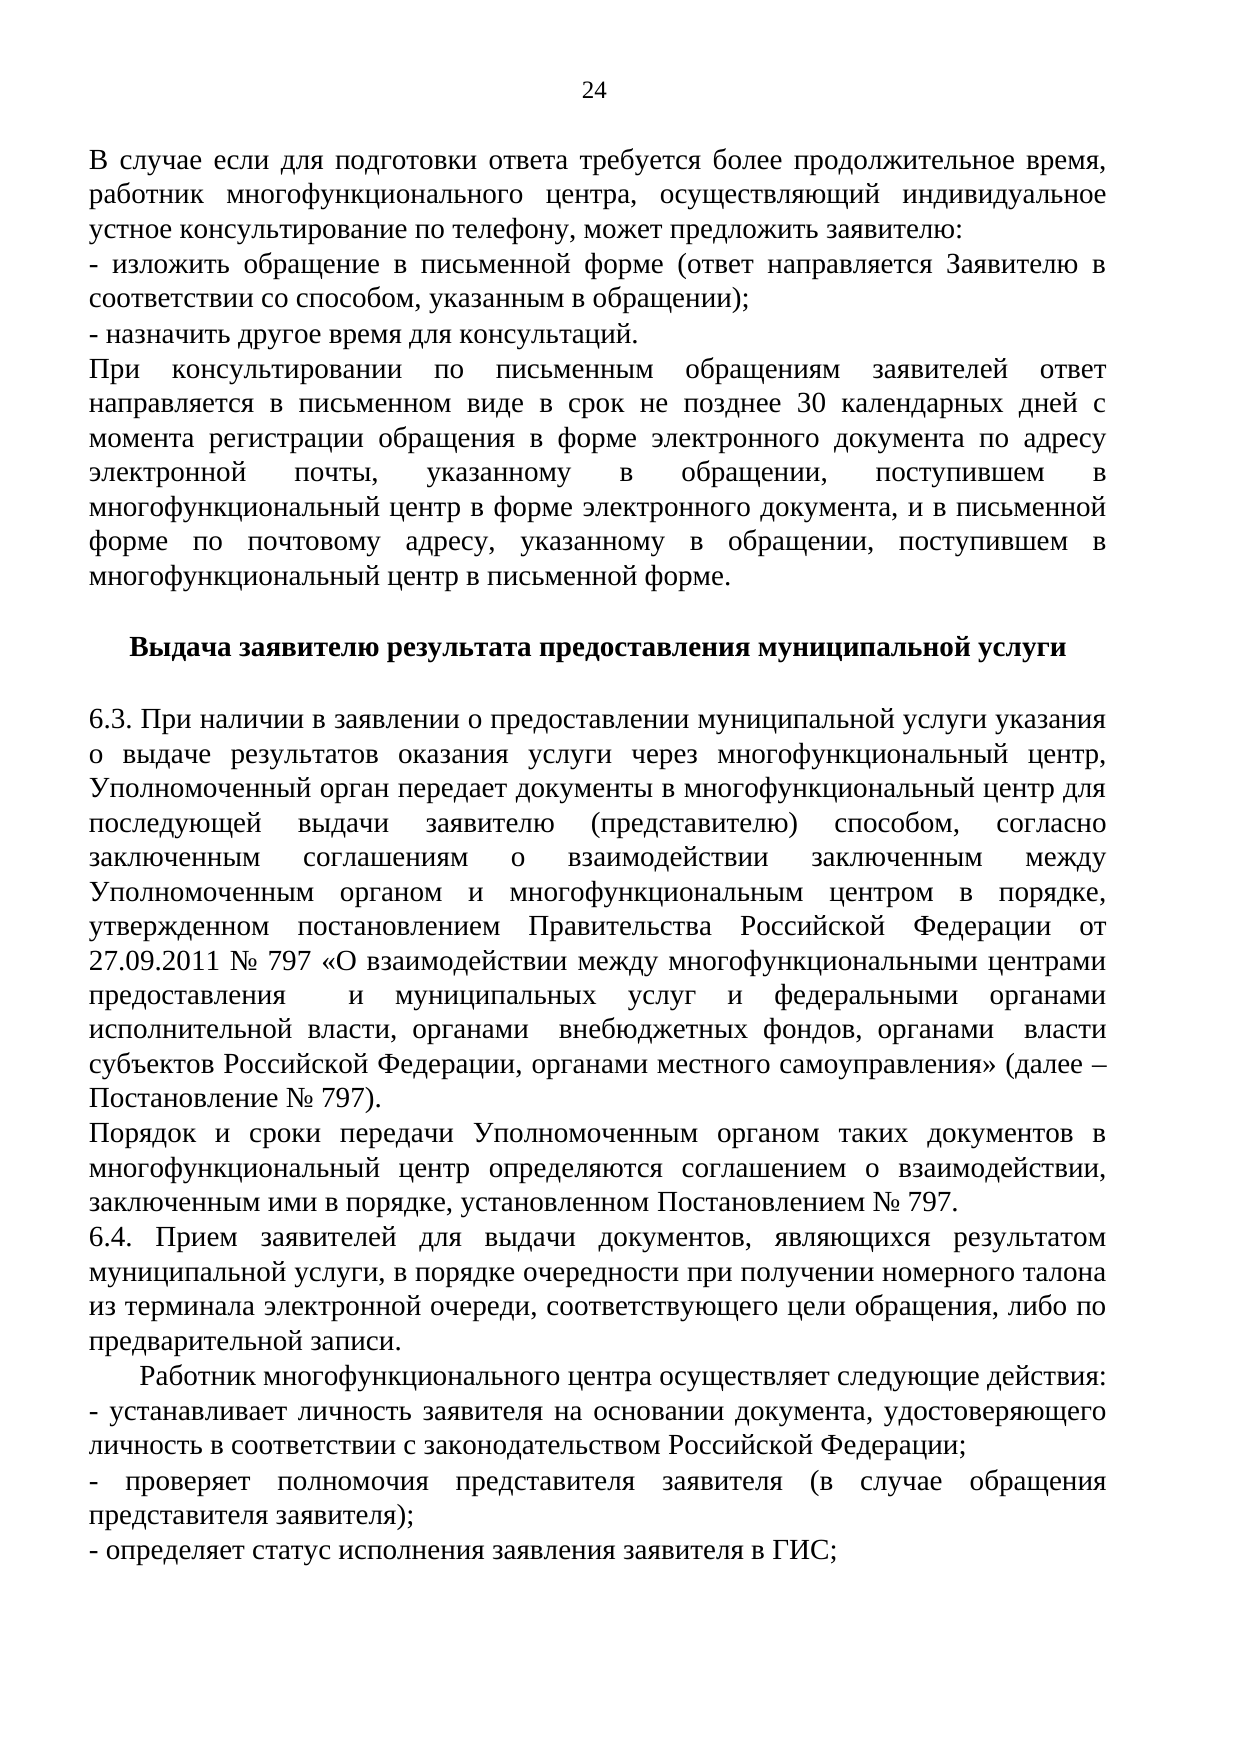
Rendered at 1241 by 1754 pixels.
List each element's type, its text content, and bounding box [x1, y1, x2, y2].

text 6.3. При наличии в заявлении о предоставлении муниципальной услуги указания о выдаче результатов оказания услуги через многофункциональный центр, Уполномоченный орган передает документы в многофункциональный центр для последующей выдачи заявителю (представителю) способом, согласно заключенным соглашениям о взаимодействии заключенным между Уполномоченным органом и многофункциональным центром в порядке, утвержденном постановлением Правительства Российской Федерации от 27.09.2011 № 797 «О взаимодействии между многофункциональными центрами предоставления и муниципальных услуг и федеральными органами исполнительной власти, органами внебюджетных фондов, органами власти субъектов Российской Федерации, органами местного самоуправления» (далее – Постановление № 797). [89, 701, 1107, 1114]
text - определяет статус исполнения заявления заявителя в ГИС; [89, 1532, 1107, 1566]
text 6.4. Прием заявителей для выдачи документов, являющихся результатом муниципальной услуги, в порядке очередности при получении номерного талона из терминала электронной очереди, соответствующего цели обращения, либо по предварительной записи. [89, 1219, 1107, 1356]
text - устанавливает личность заявителя на основании документа, удостоверяющего личность в соответствии с законодательством Российской Федерации; [89, 1393, 1107, 1461]
text При консультировании по письменным обращениям заявителей ответ направляется в письменном виде в срок не позднее 30 календарных дней с момента регистрации обращения в форме электронного документа по адресу электронной почты, указанному в обращении, поступившем в многофункциональный центр в форме электронного документа, и в письменной форме по почтовому адресу, указанному в обращении, поступившем в многофункциональный центр в письменной форме. [89, 351, 1107, 592]
text - изложить обращение в письменной форме (ответ направляется Заявителю в соответствии со способом, указанным в обращении); [89, 246, 1107, 314]
text - назначить другое время для консультаций. [89, 316, 1107, 349]
text Работник многофункционального центра осуществляет следующие действия: [89, 1358, 1107, 1391]
text В случае если для подготовки ответа требуется более продолжительное время, работник многофункционального центра, осуществляющий индивидуальное устное консультирование по телефону, может предложить заявителю: [89, 142, 1107, 245]
text - проверяет полномочия представителя заявителя (в случае обращения представителя заявителя); [89, 1463, 1107, 1531]
text Выдача заявителю результата предоставления муниципальной услуги [89, 629, 1107, 663]
text Порядок и сроки передачи Уполномоченным органом таких документов в многофункциональный центр определяются соглашением о взаимодействии, заключенным ими в порядке, установленном Постановлением № 797. [89, 1115, 1107, 1218]
